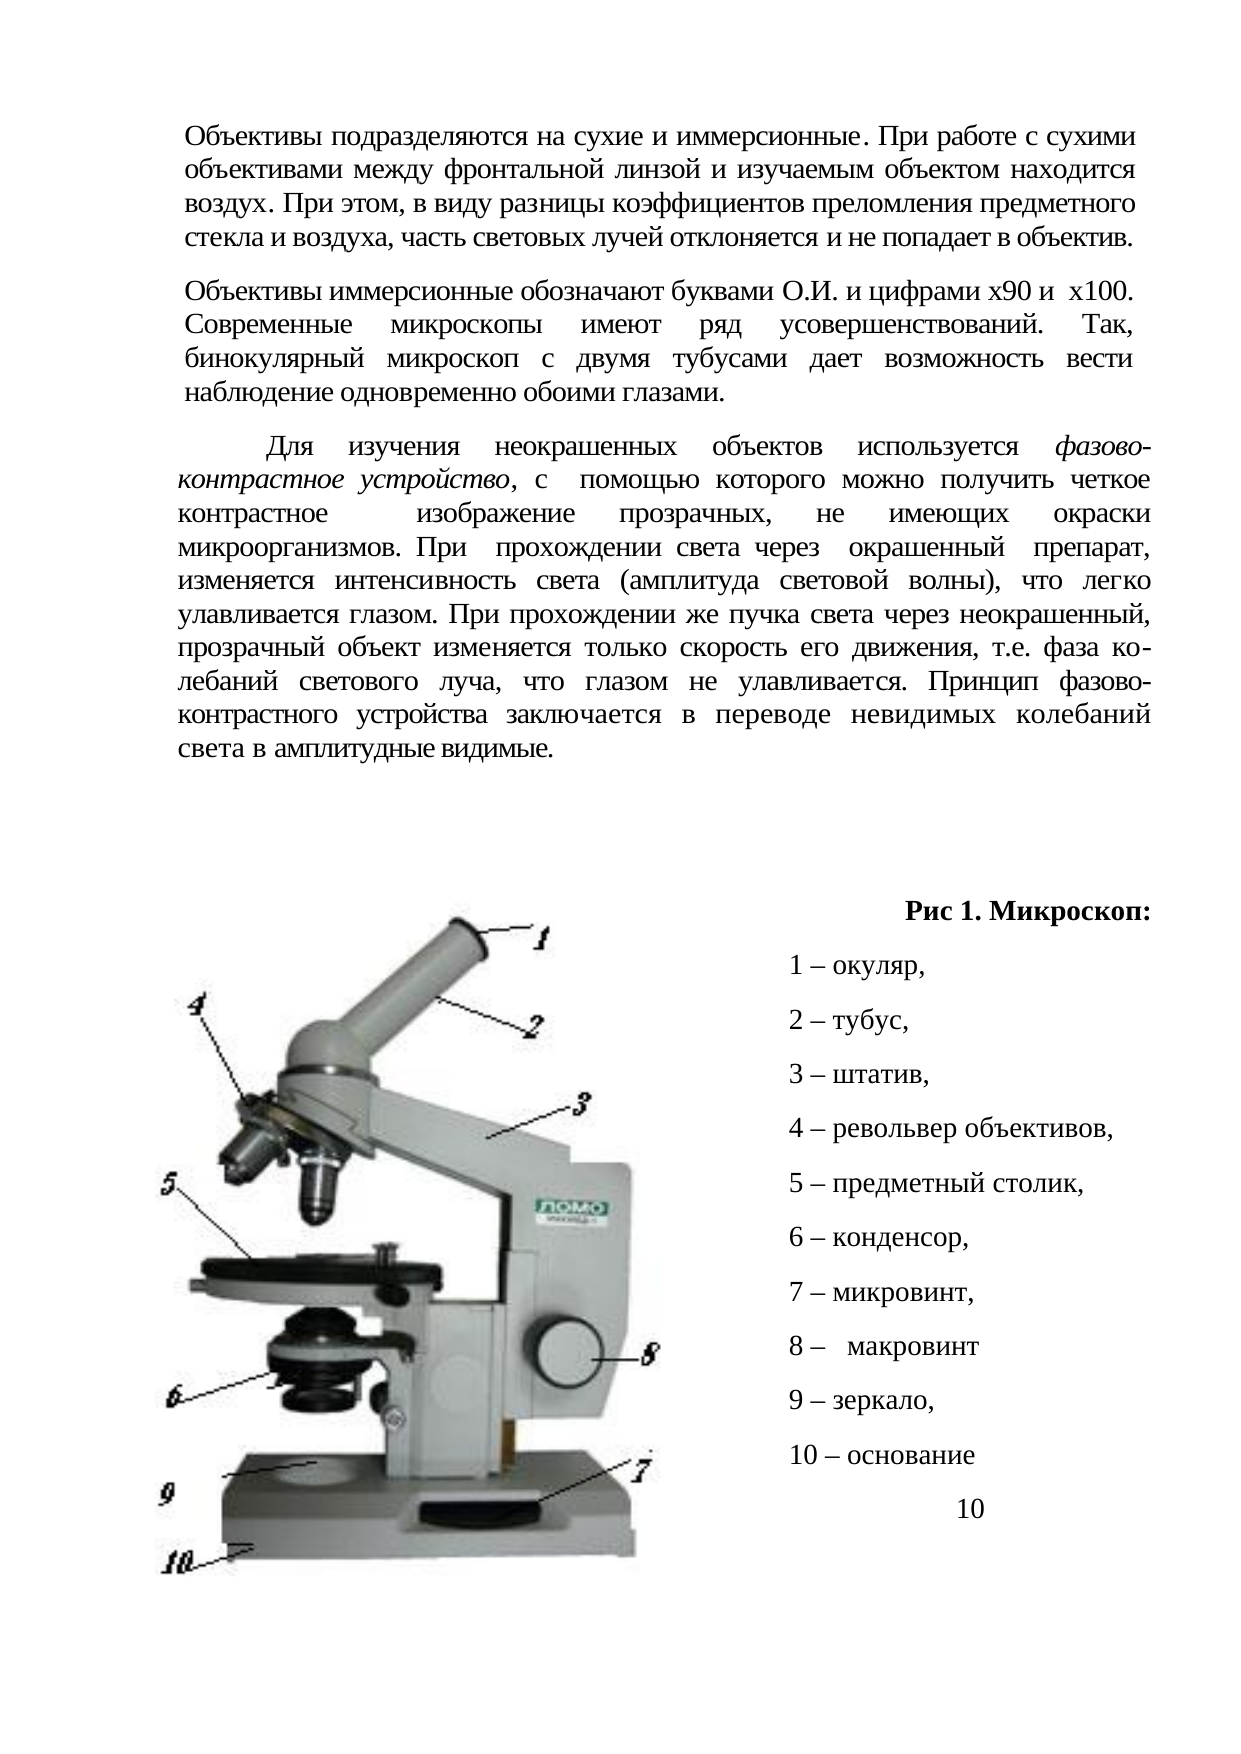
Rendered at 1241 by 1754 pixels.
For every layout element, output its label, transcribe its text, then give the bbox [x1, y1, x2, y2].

text 8 – макровинт [682, 1328, 1152, 1362]
text 1 – окуляр, [682, 947, 1152, 981]
text 10 [682, 1491, 1152, 1525]
text 3 – штатив, [682, 1056, 1152, 1090]
text 5 – предметный столик, [682, 1165, 1152, 1198]
text 4 – револьвер объективов, [682, 1111, 1152, 1144]
text 2 – тубус, [682, 1002, 1152, 1035]
text 7 – микровинт, [682, 1274, 1152, 1307]
picture [154, 886, 682, 1586]
text 10 – основание [682, 1437, 1152, 1470]
text Для изучения неокрашенных объектов используется фазово-контрастное устройство, с помощью которого можно получить четкое контрастное изображение прозрачных, не имеющих окраски микроорганизмов. При прохождении света через окрашенный препарат, изменяется интенсивность света (амплитуда световой волны), что легко улавливается глазом. При прохождении же пучка света через неокрашенный, прозрачный объект изменяется только скорость его движения, т.е. фаза колебаний светового луча, что глазом не улавливается. Принцип фазово-контрастного устройства заключается в переводе невидимых колебаний света в амплитудные видимые. [177, 428, 1152, 763]
text Объективы иммерсионные обозначают буквами О.И. и цифрами х90 и х100. Современные микроскопы имеют ряд усовершенствований. Так, бинокулярный микроскоп с двумя тубусами дает возможность вести наблюдение одновременно обоими глазами. [177, 273, 1134, 407]
text 6 – конденсор, [682, 1219, 1152, 1253]
text Объективы подразделяются на сухие и иммерсионные. При работе с сухими объективами между фронтальной линзой и изучаемым объектом находится воздух. При этом, в виду разницы коэффициентов преломления предметного стекла и воздуха, часть световых лучей отклоняется и не попадает в объектив. [177, 118, 1137, 252]
text Рис 1. Микроскоп: [682, 893, 1152, 927]
text 9 – зеркало, [682, 1382, 1152, 1416]
